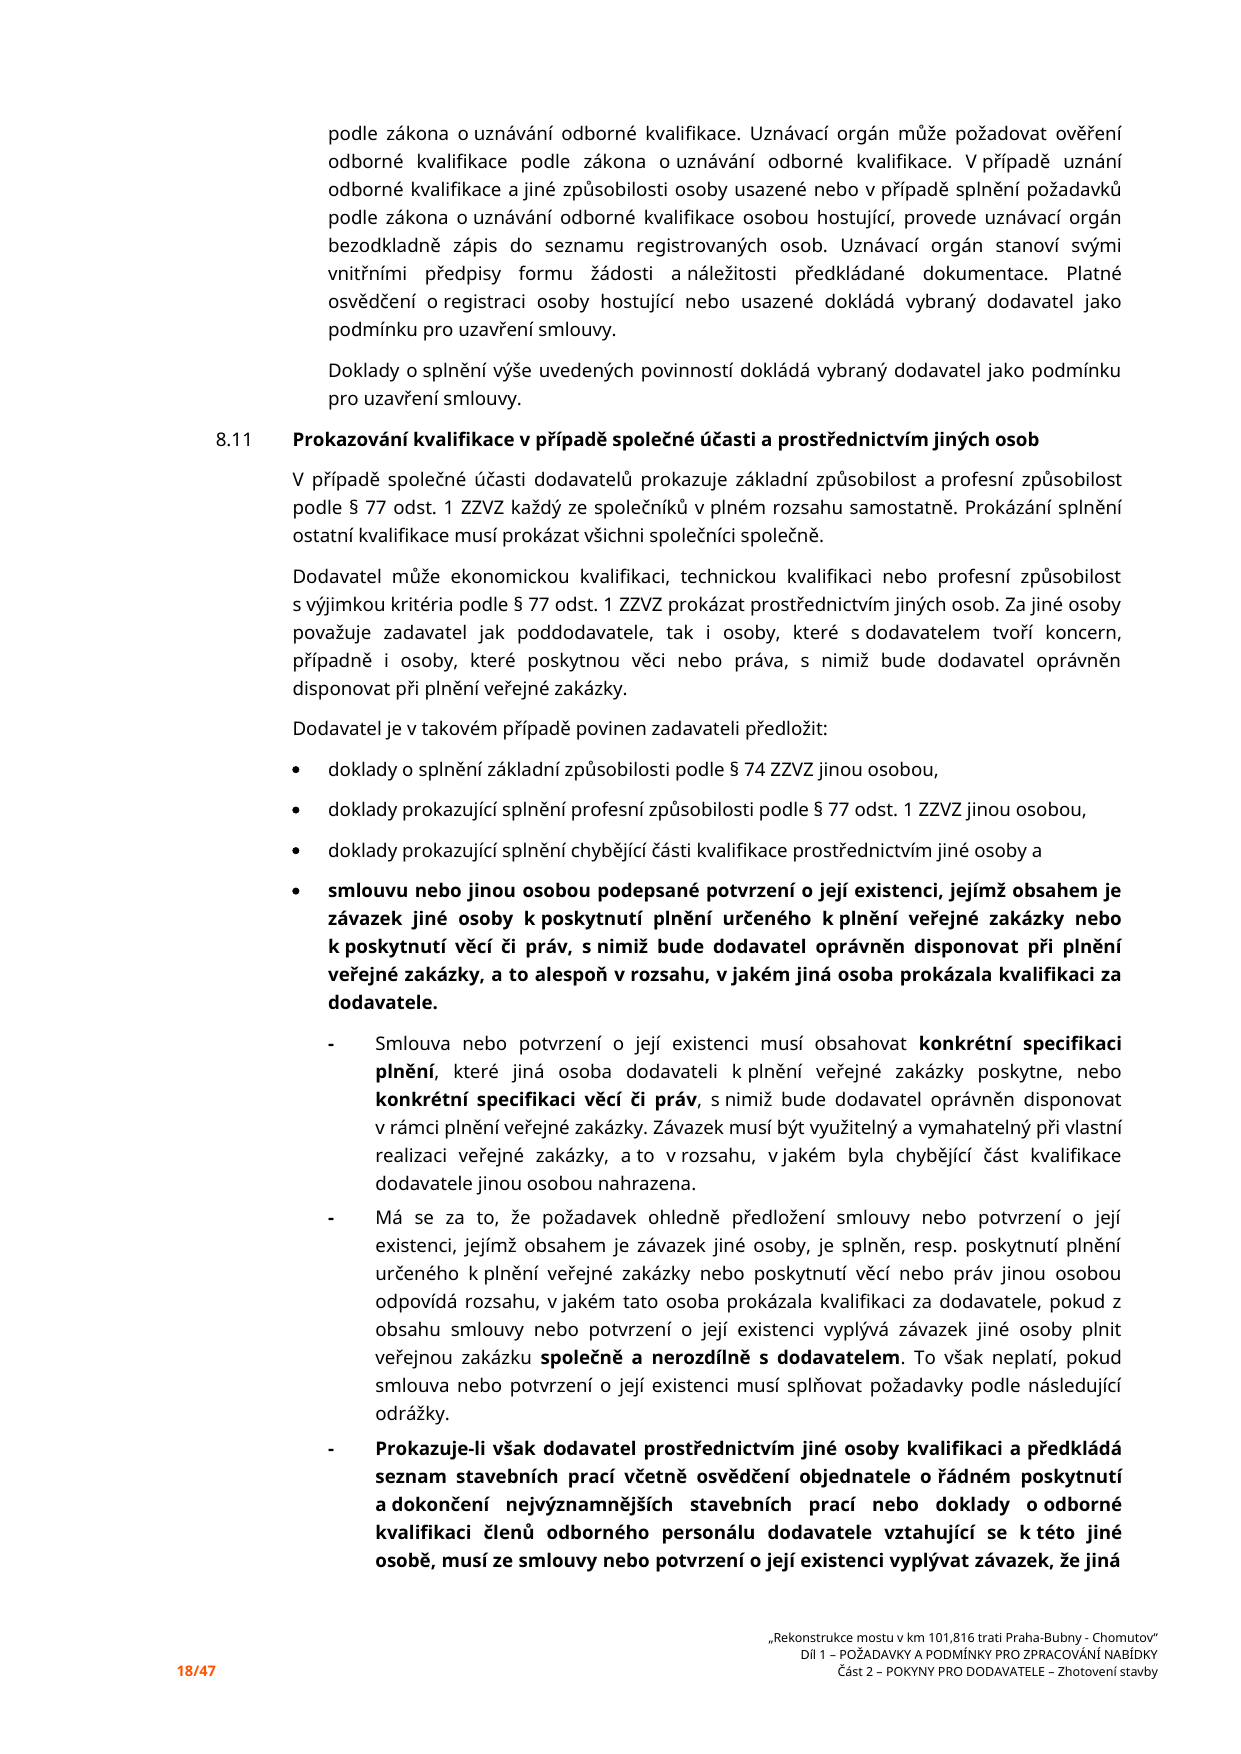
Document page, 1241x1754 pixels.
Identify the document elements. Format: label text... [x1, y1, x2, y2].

text Smlouva nebo potvrzení o její existenci musí obsahovat konkrétní specifikaci plnění, které jiná osoba dodavateli k plnění veřejné zakázky poskytne, nebo konkrétní specifikaci věcí či práv, s nimiž bude dodavatel oprávněn disponovat v rámci plnění veřejné zakázky. Závazek musí být využitelný a vymahatelný při vlastní realizaci veřejné zakázky, a to v rozsahu, v jakém byla chybějící část kvalifikace dodavatele jinou osobou nahrazena. [328, 1030, 1122, 1196]
text Dodavatel je v takovém případě povinen zadavateli předložit: [292, 716, 1122, 741]
text smlouvu nebo jinou osobou podepsané potvrzení o její existenci, jejímž obsahem je závazek jiné osoby k poskytnutí plnění určeného k plnění veřejné zakázky nebo k poskytnutí věcí či práv, s nimiž bude dodavatel oprávněn disponovat při plnění veřejné zakázky, a to alespoň v rozsahu, v jakém jiná osoba prokázala kvalifikaci za dodavatele. [292, 878, 1122, 1015]
text doklady o splnění základní způsobilosti podle § 74 ZZVZ jinou osobou, [292, 756, 1122, 782]
text doklady prokazující splnění chybějící části kvalifikace prostřednictvím jiné osoby a [292, 837, 1122, 863]
text Doklady o splnění výše uvedených povinností dokládá vybraný dodavatel jako podmínku pro uzavření smlouvy. [328, 357, 1122, 411]
text Prokazování kvalifikace v případě společné účasti a prostřednictvím jiných osob [216, 426, 1122, 451]
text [292, 121, 1122, 342]
text V případě společné účasti dodavatelů prokazuje základní způsobilost a profesní způsobilost podle § 77 odst. 1 ZZVZ každý ze společníků v plném rozsahu samostatně. Prokázání splnění ostatní kvalifikace musí prokázat všichni společníci společně. [292, 466, 1122, 548]
text doklady prokazující splnění profesní způsobilosti podle § 77 odst. 1 ZZVZ jinou osobou, [292, 797, 1122, 822]
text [328, 1435, 1122, 1573]
text Má se za to, že požadavek ohledně předložení smlouvy nebo potvrzení o její existenci, jejímž obsahem je závazek jiné osoby, je splněn, resp. poskytnutí plnění určeného k plnění veřejné zakázky nebo poskytnutí věcí nebo práv jinou osobou odpovídá rozsahu, v jakém tato osoba prokázala kvalifikaci za dodavatele, pokud z obsahu smlouvy nebo potvrzení o její existenci vyplývá závazek jiné osoby plnit veřejnou zakázku společně a nerozdílně s dodavatelem. To však neplatí, pokud smlouva nebo potvrzení o její existenci musí splňovat požadavky podle následující odrážky. [328, 1204, 1122, 1426]
text Dodavatel může ekonomickou kvalifikaci, technickou kvalifikaci nebo profesní způsobilost s výjimkou kritéria podle § 77 odst. 1 ZZVZ prokázat prostřednictvím jiných osob. Za jiné osoby považuje zadavatel jak poddodavatele, tak i osoby, které s dodavatelem tvoří koncern, případně i osoby, které poskytnou věci nebo práva, s nimiž bude dodavatel oprávněn disponovat při plnění veřejné zakázky. [292, 563, 1122, 701]
